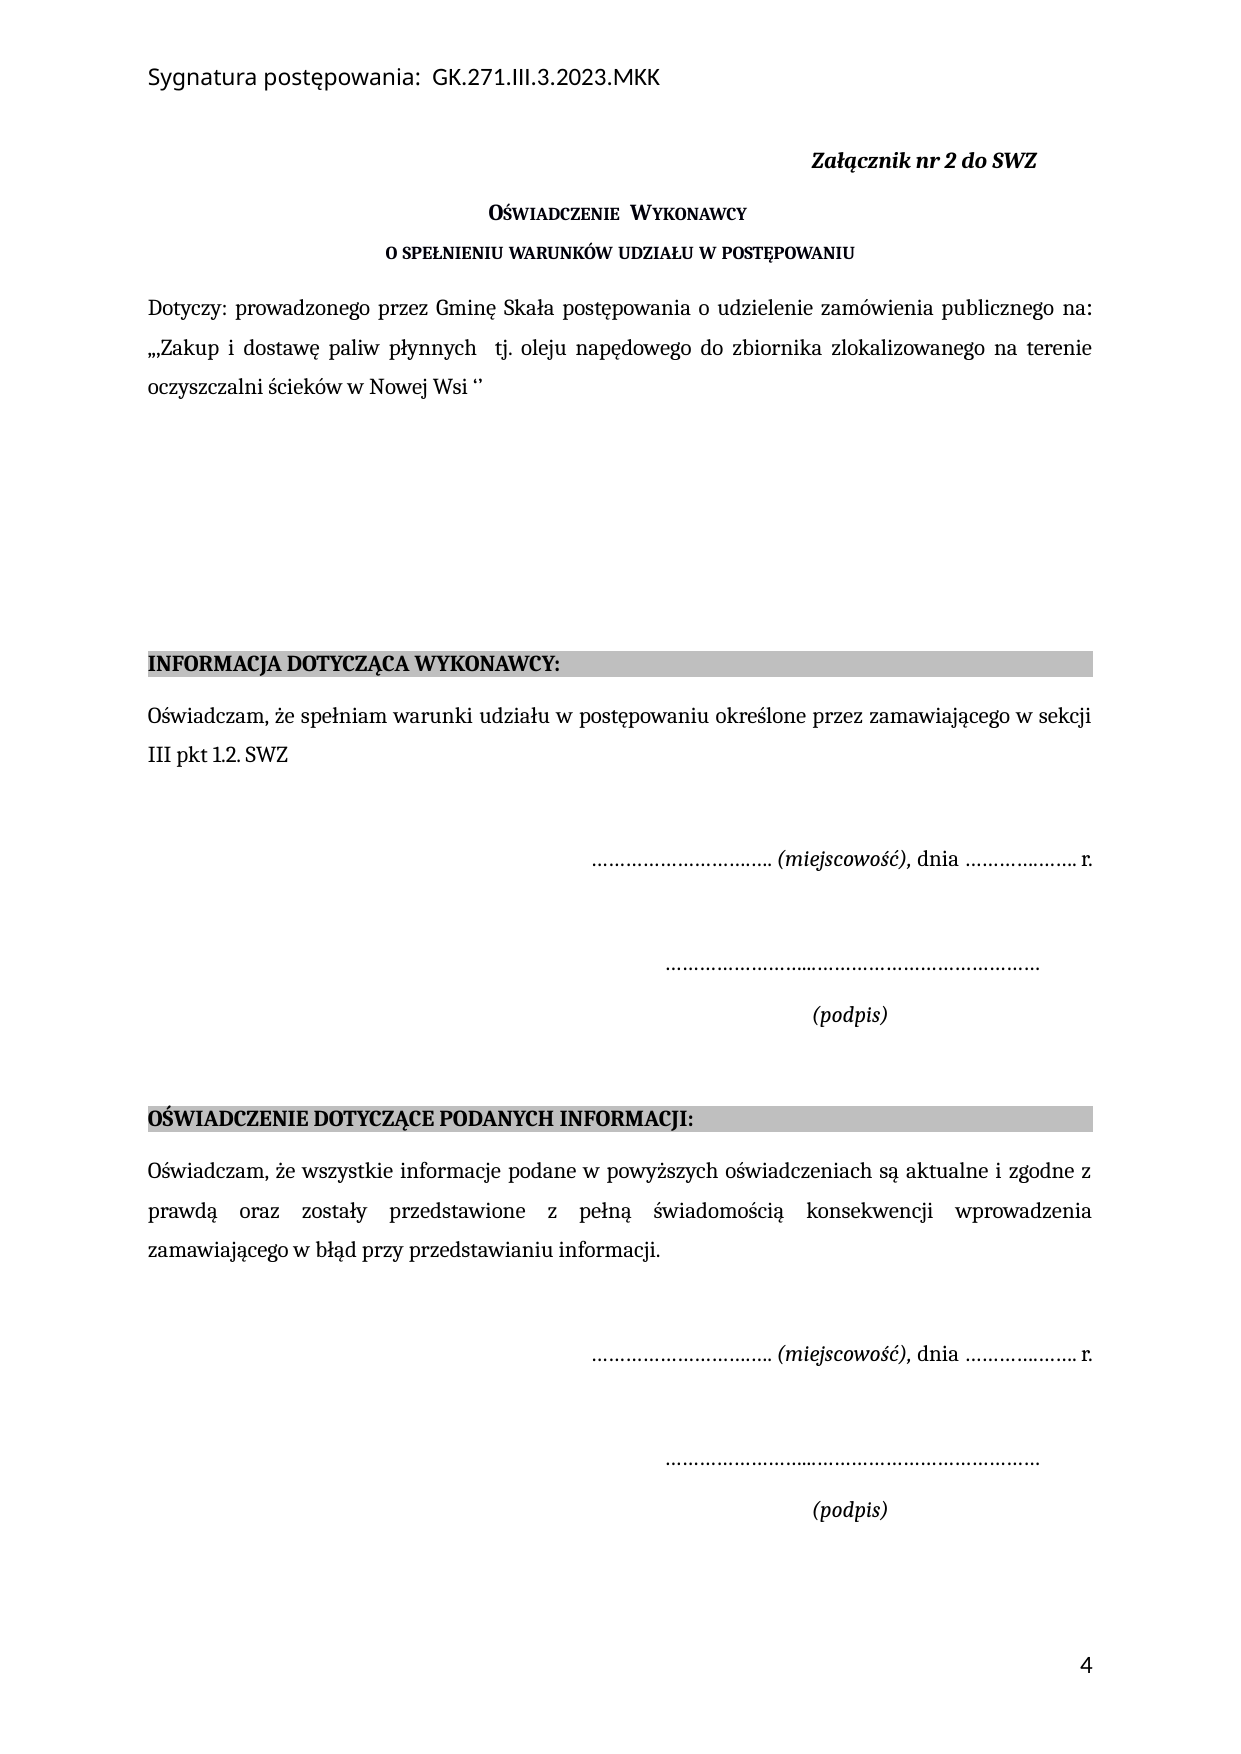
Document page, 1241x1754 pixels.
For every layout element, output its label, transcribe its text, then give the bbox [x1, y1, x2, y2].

text ……………………...………………………………… [148, 1445, 1093, 1471]
text INFORMACJA DOTYCZĄCA WYKONAWCY: [148, 651, 1093, 677]
text ……………………….…. (miejscowość), dnia ………….……. r. [148, 1341, 1093, 1367]
text (podpis) [738, 1002, 1093, 1028]
text (podpis) [738, 1497, 1093, 1523]
text Oświadczam, że wszystkie informacje podane w powyższych oświadczeniach są aktualne i zgodne z prawdą oraz zostały przedstawione z pełną świadomością konsekwencji wprowadzenia zamawiającego w błąd przy przedstawianiu informacji. [148, 1158, 1093, 1263]
text ……………………...………………………………… [148, 950, 1093, 976]
text Oświadczam, że spełniam warunki udziału w postępowaniu określone przez zamawiającego w sekcji III pkt 1.2. SWZ [148, 703, 1093, 768]
text Załącznik nr 2 do SWZ [148, 148, 1093, 174]
text ……………………….…. (miejscowość), dnia ………….……. r. [148, 846, 1093, 872]
text Dotyczy: prowadzonego przez Gminę Skała postępowania o udzielenie zamówienia publicznego na: „,Zakup i dostawę paliw płynnych tj. oleju napędowego do zbiornika zlokalizowanego na terenie oczyszczalni ścieków w Nowej Wsi ‘’ [148, 291, 1093, 401]
list Oświadczenie Wykonawcy o spełnieniu warunków udziału w postępowaniu [148, 199, 1093, 265]
text OŚWIADCZENIE DOTYCZĄCE PODANYCH INFORMACJI: [148, 1106, 1093, 1132]
